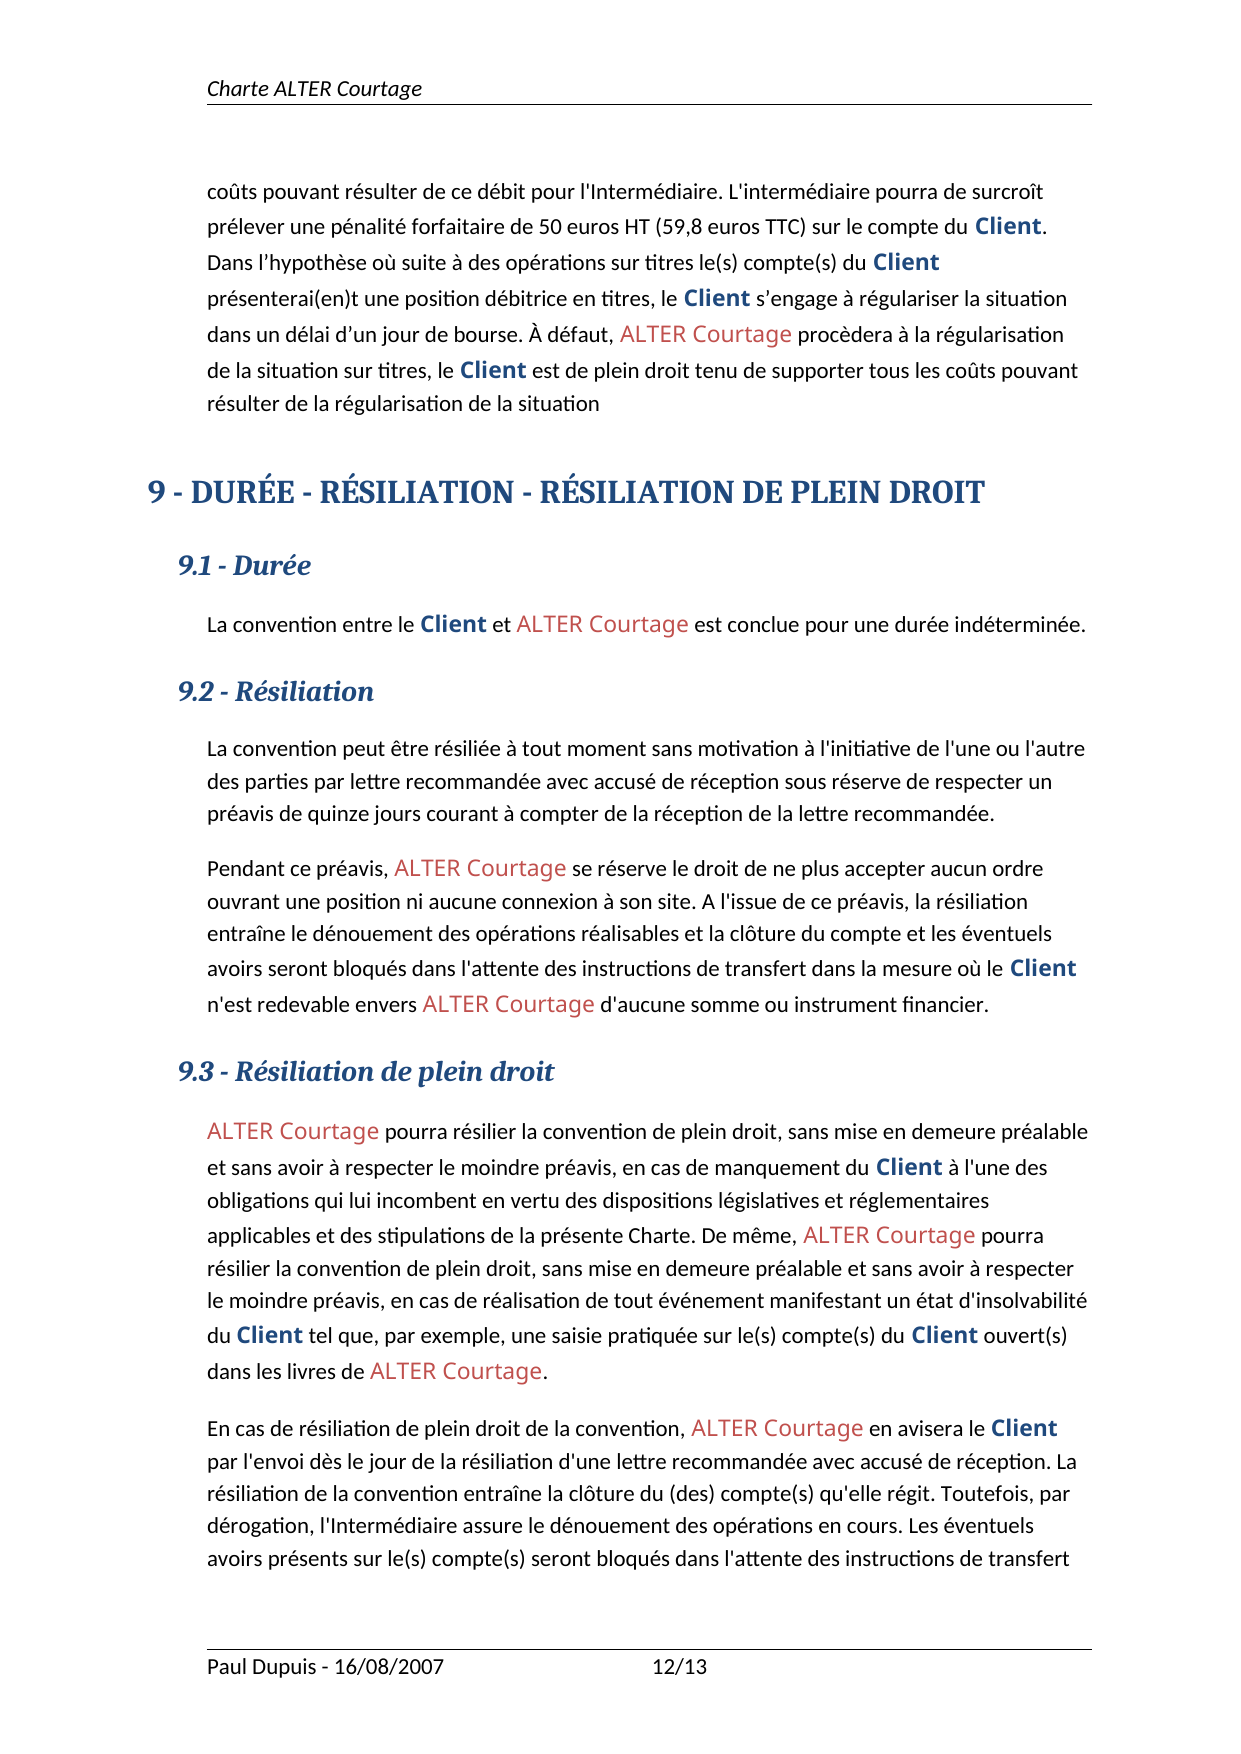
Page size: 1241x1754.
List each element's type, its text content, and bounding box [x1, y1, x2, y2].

subtitle DURÉE - RÉSILIATION - RÉSILIATION DE PLEIN DROIT [148, 473, 1092, 512]
text Pendant ce préavis, ALTER Courtage se réserve le droit de ne plus accepter aucun ordre ouvrant une position ni aucune connexion à son site. A l'issue de ce préavis, la résiliation entraîne le dénouement des opérations réalisables et la clôture du compte et les éventuels avoirs seront bloqués dans l'attente des instructions de transfert dans la mesure où le Client n'est redevable envers ALTER Courtage d'aucune somme ou instrument financier. [207, 852, 1092, 1019]
text La convention entre le Client et ALTER Courtage est conclue pour une durée indéterminée. [207, 608, 1092, 639]
text La convention peut être résiliée à tout moment sans motivation à l'initiative de l'une ou l'autre des parties par lettre recommandée avec accusé de réception sous réserve de respecter un préavis de quinze jours courant à compter de la réception de la lettre recommandée. [207, 734, 1092, 827]
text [207, 1412, 1092, 1572]
subtitle Résiliation [177, 675, 1092, 709]
text ALTER Courtage pourra résilier la convention de plein droit, sans mise en demeure préalable et sans avoir à respecter le moindre préavis, en cas de manquement du Client à l'une des obligations qui lui incombent en vertu des dispositions législatives et réglementaires applicables et des stipulations de la présente Charte. De même, ALTER Courtage pourra résilier la convention de plein droit, sans mise en demeure préalable et sans avoir à respecter le moindre préavis, en cas de réalisation de tout événement manifestant un état d'insolvabilité du Client tel que, par exemple, une saisie pratiquée sur le(s) compte(s) du Client ouvert(s) dans les livres de ALTER Courtage. [207, 1115, 1092, 1386]
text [207, 177, 1092, 417]
subtitle Résiliation de plein droit [177, 1055, 1092, 1089]
subtitle Durée [177, 549, 1092, 582]
